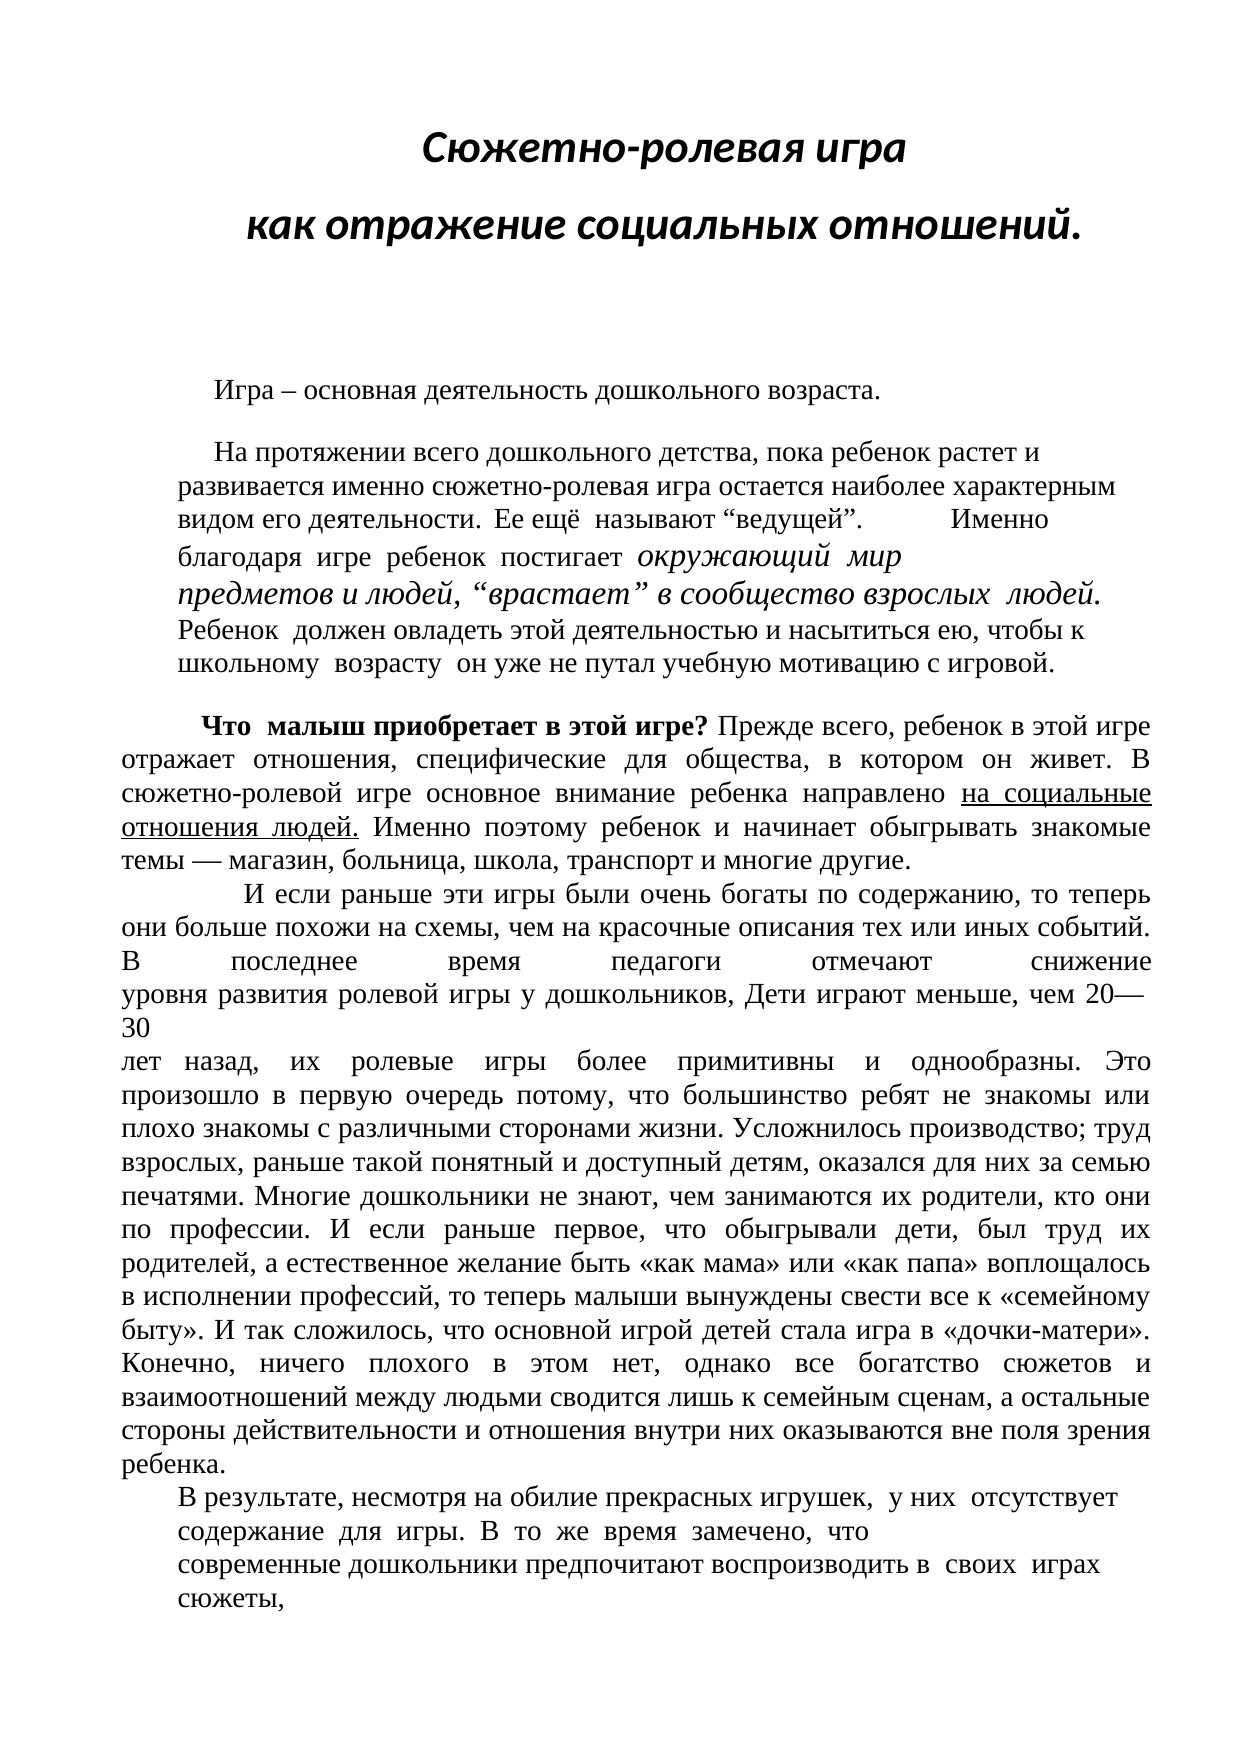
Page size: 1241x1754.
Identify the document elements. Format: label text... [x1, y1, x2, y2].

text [177, 1479, 1152, 1614]
text Игра – основная деятельность дошкольного возраста. [177, 372, 1152, 405]
text И если раньше эти игры были очень богаты по содержанию, то теперь они больше похожи на схемы, чем на красочные описания тех или иных событий. В последнее время педагоги отмечают снижение уровня развития ролевой игры у дошкольников, Дети играют меньше, чем 20— 30 лет назад, их ролевые игры более примитивны и однообразны. Это произошло в первую очередь потому, что большинство ребят не знакомы или плохо знакомы с различными сторонами жизни. Усложнилось производство; труд взрослых, раньше такой понятный и доступный детям, оказался для них за семью печатями. Многие дошкольники не знают, чем занимаются их родители, кто они по профессии. И если раньше первое, что обыгрывали дети, был труд их родителей, а естественное желание быть «как мама» или «как папа» воплощалось в исполнении профессий, то теперь малыши вынуждены свести все к «семейному быту». И так сложилось, что основной игрой детей стала игра в «дочки-матери». Конечно, ничего плохого в этом нет, однако все богатство сюжетов и взаимоотношений между людьми сводится лишь к семейным сценам, а остальные стороны действительности и отношения внутри них оказываются вне поля зрения ребенка. [121, 876, 1152, 1479]
text Что малыш приобретает в этой игре? Прежде всего, ребенок в этой игре отражает отношения, специфические для общества, в котором он живет. В сюжетно-ролевой игре основное внимание ребенка направлено на социальные отношения людей. Именно поэтому ребенок и начинает обыгрывать знакомые темы — магазин, больница, школа, транспорт и многие другие. [121, 708, 1152, 876]
text как отражение социальных отношений. [177, 195, 1152, 251]
text Сюжетно-ролевая игра [177, 118, 1152, 174]
text На протяжении всего дошкольного детства, пока ребенок растет и развивается именно сюжетно-ролевая игра остается наиболее характерным видом его деятельности. Ее ещё называют “ведущей”. Именно благодаря игре ребенок постигает окружающий мир предметов и людей, “врастает” в сообщество взрослых людей. Ребенок должен овладеть этой деятельностью и насытиться ею, чтобы к школьному возрасту он уже не путал учебную мотивацию с игровой. [177, 434, 1152, 679]
